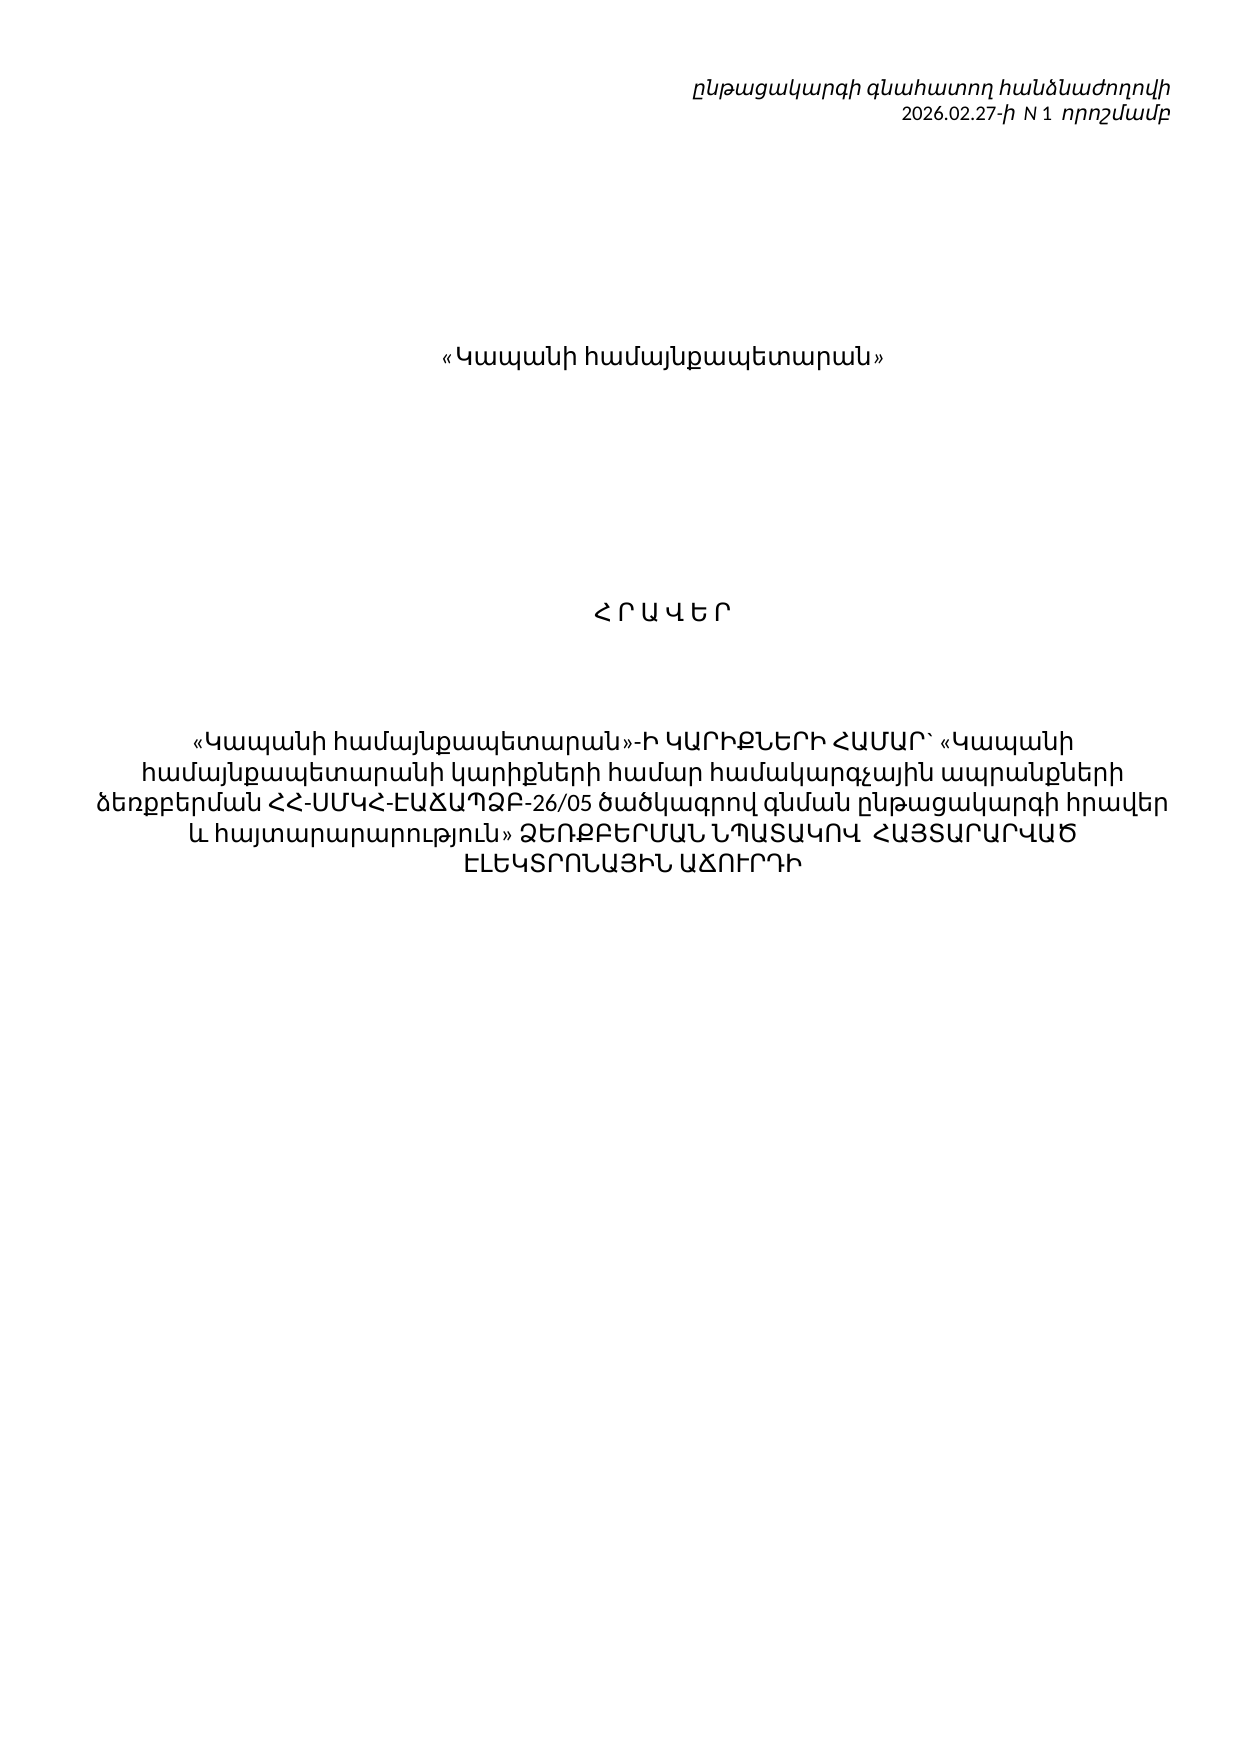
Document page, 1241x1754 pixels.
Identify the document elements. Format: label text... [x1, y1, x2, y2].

text ընթացակարգի գնահատող հանձնաժողովի [94, 75, 1171, 100]
text 2026.02.27 -ի N 1 որոշմամբ [94, 100, 1171, 126]
text «Կապանի համայնքապետարան»-Ի ԿԱՐԻՔՆԵՐԻ ՀԱՄԱՐ` «Կապանի համայնքապետարանի կարիքների համար համակարգչային ապրանքների ձեռքբերման ՀՀ-ՍՄԿՀ-ԷԱՃԱՊՁԲ-26/05 ծածկագրով գնման ընթացակարգի հրավեր և հայտարարարություն» ՁԵՌՔԲԵՐՄԱՆ ՆՊԱՏԱԿՈՎ ՀԱՅՏԱՐԱՐՎԱԾ ԷԼԵԿՏՐՈՆԱՅԻՆ ԱՃՈՒՐԴԻ [94, 726, 1172, 879]
text « Կապանի համայնքապետարան» [94, 341, 1172, 371]
text Հ Ր Ա Վ Ե Ր [94, 597, 1172, 628]
